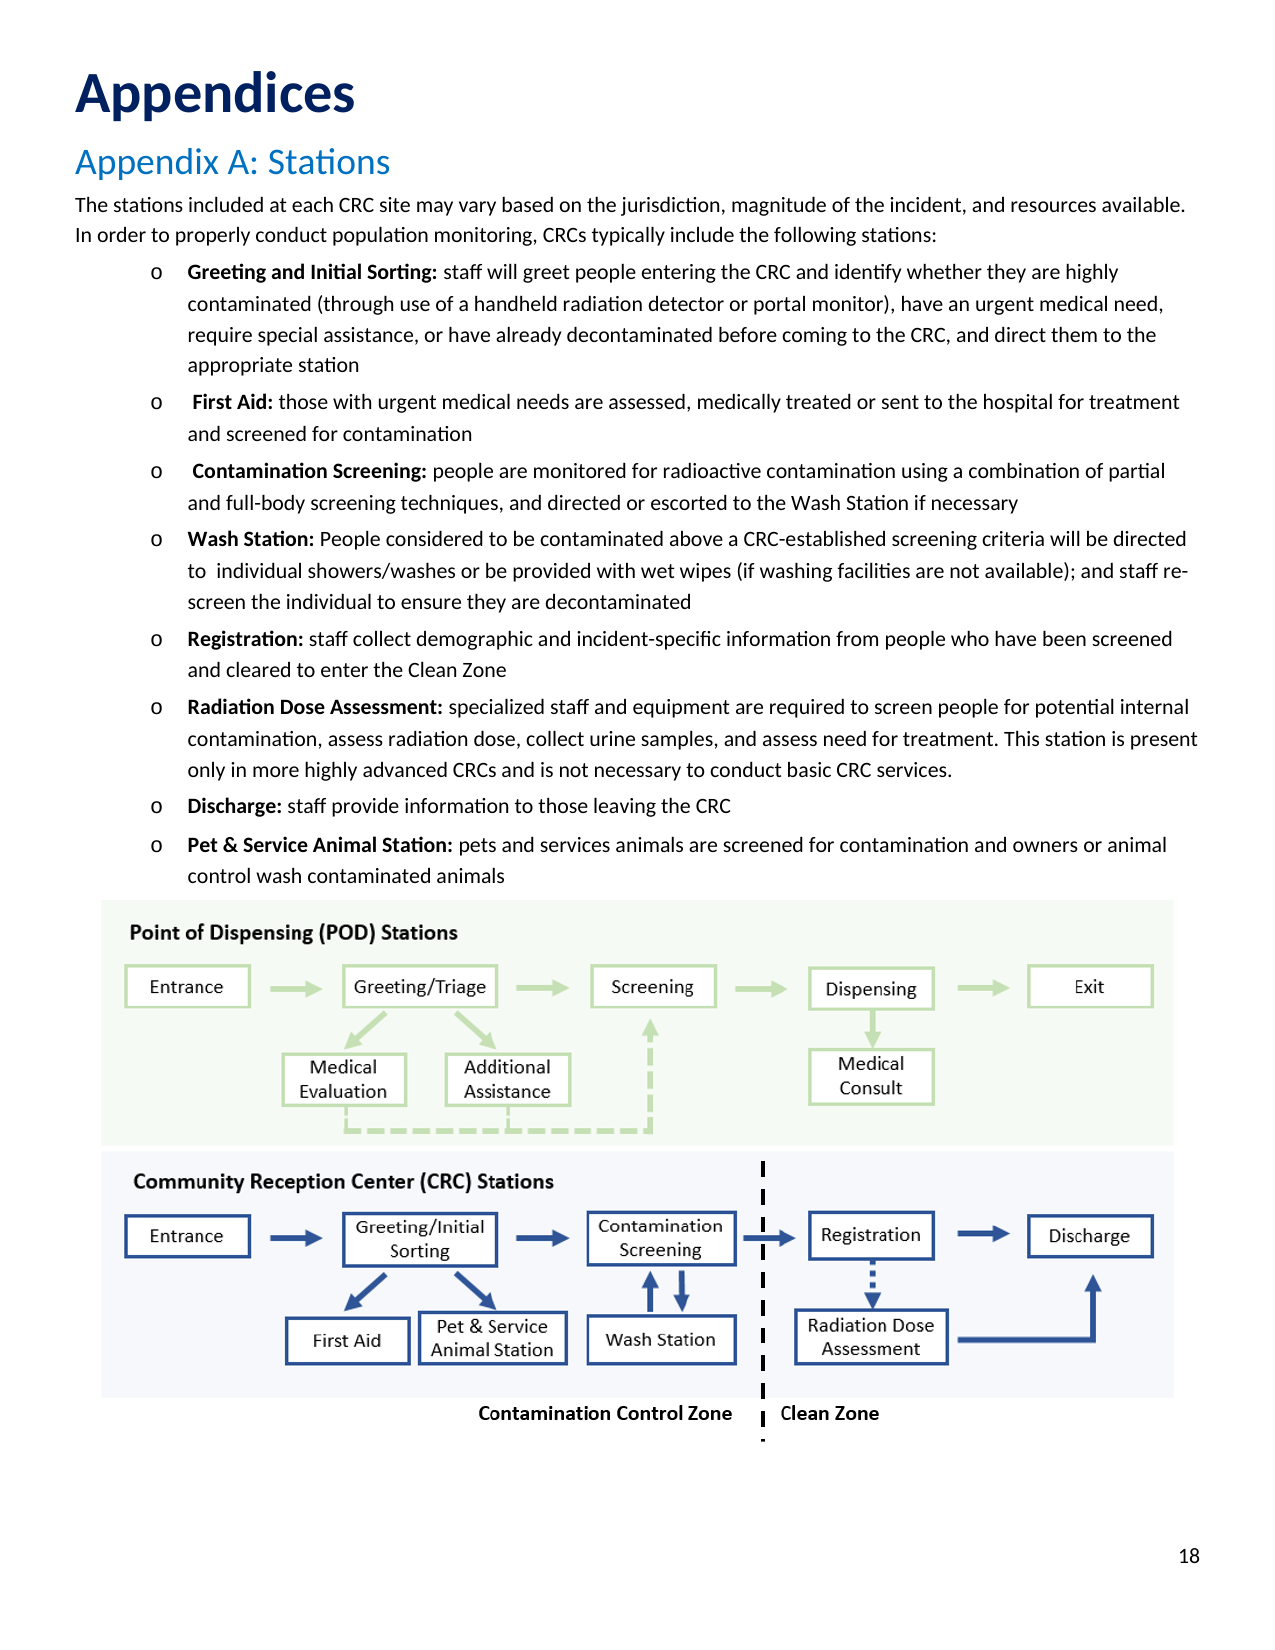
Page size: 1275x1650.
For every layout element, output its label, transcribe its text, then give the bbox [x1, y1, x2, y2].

subtitle Appendix A: Stations [75, 138, 1200, 184]
list Registration: staff collect demographic and incident-specific information from people who have been screened and cleared to enter the Clean Zone [150, 625, 1200, 683]
list Greeting and Initial Sorting: staff will greet people entering the CRC and identify whether they are highly contaminated (through use of a handheld radiation detector or portal monitor), have an urgent medical need, require special assistance, or have already decontaminated before coming to the CRC, and direct them to the appropriate station [150, 258, 1200, 378]
text The stations included at each CRC site may vary based on the jurisdiction, magnitude of the incident, and resources available. In order to properly conduct population monitoring, CRCs typically include the following stations: [75, 191, 1200, 248]
list Pet & Service Animal Station: pets and services animals are screened for contamination and owners or animal control wash contaminated animals [150, 831, 1200, 889]
list First Aid: those with urgent medical needs are assessed, medically treated or sent to the hospital for treatment and screened for contamination [150, 388, 1200, 447]
list Radiation Dose Assessment: specialized staff and equipment are required to screen people for potential internal contamination, assess radiation dose, collect urine samples, and assess need for treatment. This station is present only in more highly advanced CRCs and is not necessary to conduct basic CRC services. [150, 693, 1200, 782]
list Discharge: staff provide information to those leaving the CRC [150, 793, 1200, 821]
subtitle Appendices [75, 56, 1200, 127]
list Contamination Screening: people are monitored for radioactive contamination using a combination of partial and full-body screening techniques, and directed or escorted to the Wash Station if necessary [150, 457, 1200, 515]
picture [101, 899, 1174, 1443]
list Wash Station: People considered to be contaminated above a CRC-established screening criteria will be directed to individual showers/washes or be provided with wet wipes (if washing facilities are not available); and staff re-screen the individual to ensure they are decontaminated [150, 526, 1200, 614]
